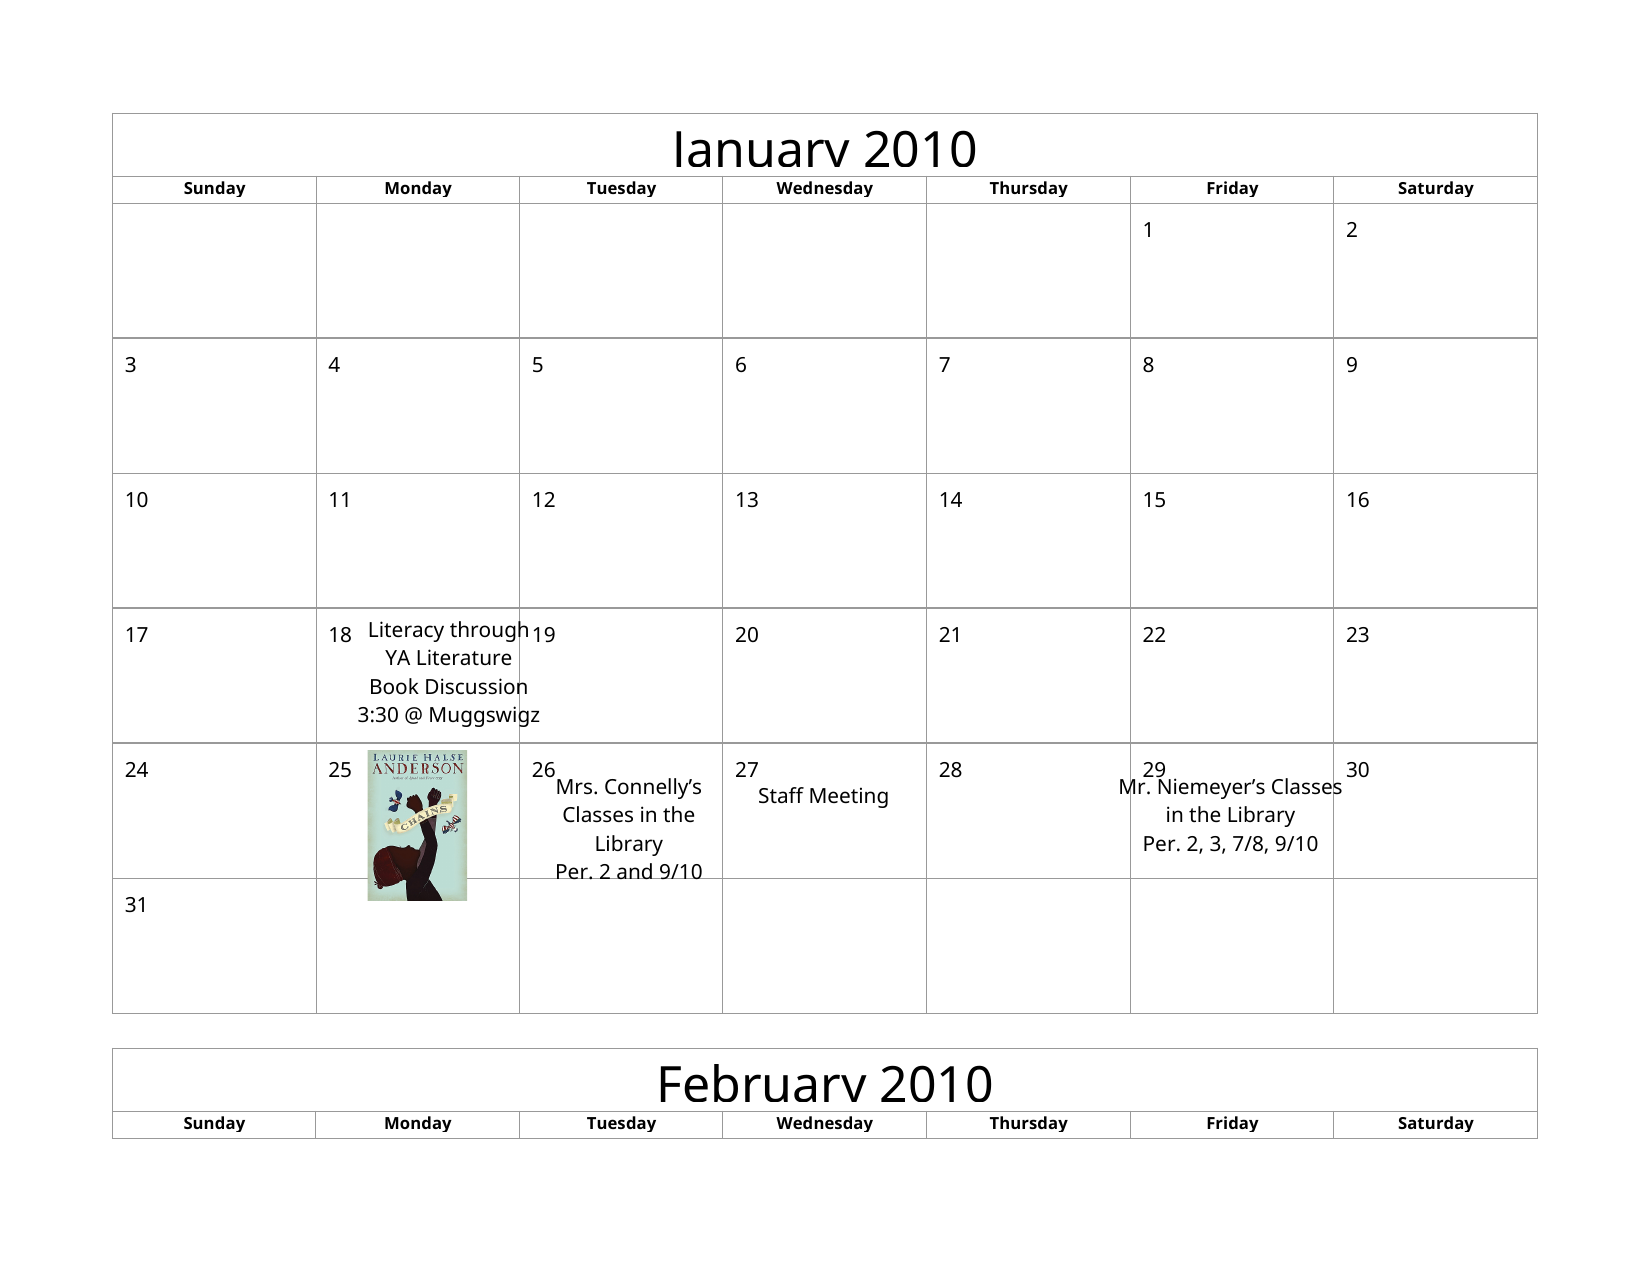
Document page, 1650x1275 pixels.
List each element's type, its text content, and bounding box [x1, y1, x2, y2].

table_cell 1 [1131, 204, 1333, 337]
table_cell 12 [520, 474, 722, 607]
table_cell Thursday [927, 1112, 1130, 1138]
table_cell 20 [723, 609, 926, 742]
table_cell [723, 204, 926, 337]
table_cell Monday [317, 177, 519, 202]
table_cell [927, 879, 1130, 1012]
table_cell 23 [1334, 609, 1537, 742]
table_cell Saturday [1334, 177, 1537, 202]
table_cell 26 [520, 744, 722, 877]
table_header February 2010 [113, 1049, 1537, 1111]
table_cell 31 [113, 879, 316, 1012]
table_cell 28 [927, 744, 1130, 877]
table_cell 3 [113, 339, 316, 472]
table_cell Friday [1131, 177, 1333, 202]
table_cell 24 [113, 744, 316, 877]
table_cell Tuesday [520, 1112, 722, 1138]
table_cell 8 [1131, 339, 1333, 472]
table_cell Monday [316, 1112, 519, 1138]
table_cell Sunday [113, 177, 316, 202]
table_cell 6 [723, 339, 926, 472]
table_cell 10 [113, 474, 316, 607]
table_cell [1131, 879, 1333, 1012]
table_cell 16 [1334, 474, 1537, 607]
table_cell 5 [520, 339, 722, 472]
table_cell 7 [927, 339, 1130, 472]
table_cell [927, 204, 1130, 337]
table_cell [317, 204, 519, 337]
table_cell 15 [1131, 474, 1333, 607]
picture [367, 750, 468, 901]
table_cell [520, 204, 722, 337]
table_cell 11 [317, 474, 519, 607]
table_cell 27 [723, 744, 926, 877]
table_cell Friday [1131, 1112, 1333, 1138]
table_cell 17 [113, 609, 316, 742]
table_cell 18 [317, 609, 519, 742]
table_header January 2010 [113, 114, 1537, 176]
table_cell Wednesday [723, 177, 926, 202]
table_cell Wednesday [723, 1112, 926, 1138]
table_cell 9 [1334, 339, 1537, 472]
table_cell 14 [927, 474, 1130, 607]
table_cell 21 [927, 609, 1130, 742]
table_cell 22 [1131, 609, 1333, 742]
table_cell 30 [1334, 744, 1537, 877]
table_cell Tuesday [520, 177, 722, 202]
table_cell [1334, 879, 1537, 1012]
table_cell 13 [723, 474, 926, 607]
table_cell 29 [1131, 744, 1333, 877]
table_cell 4 [317, 339, 519, 472]
table_cell Sunday [113, 1112, 315, 1138]
table_cell [723, 879, 926, 1012]
table_cell 2 [1334, 204, 1537, 337]
table_cell [317, 879, 519, 1012]
table_cell Thursday [927, 177, 1130, 202]
table_cell 25 [317, 744, 519, 877]
table_cell [113, 204, 316, 337]
table_cell Saturday [1334, 1112, 1537, 1138]
table_cell [520, 879, 722, 1012]
table_cell 19 [520, 609, 722, 742]
